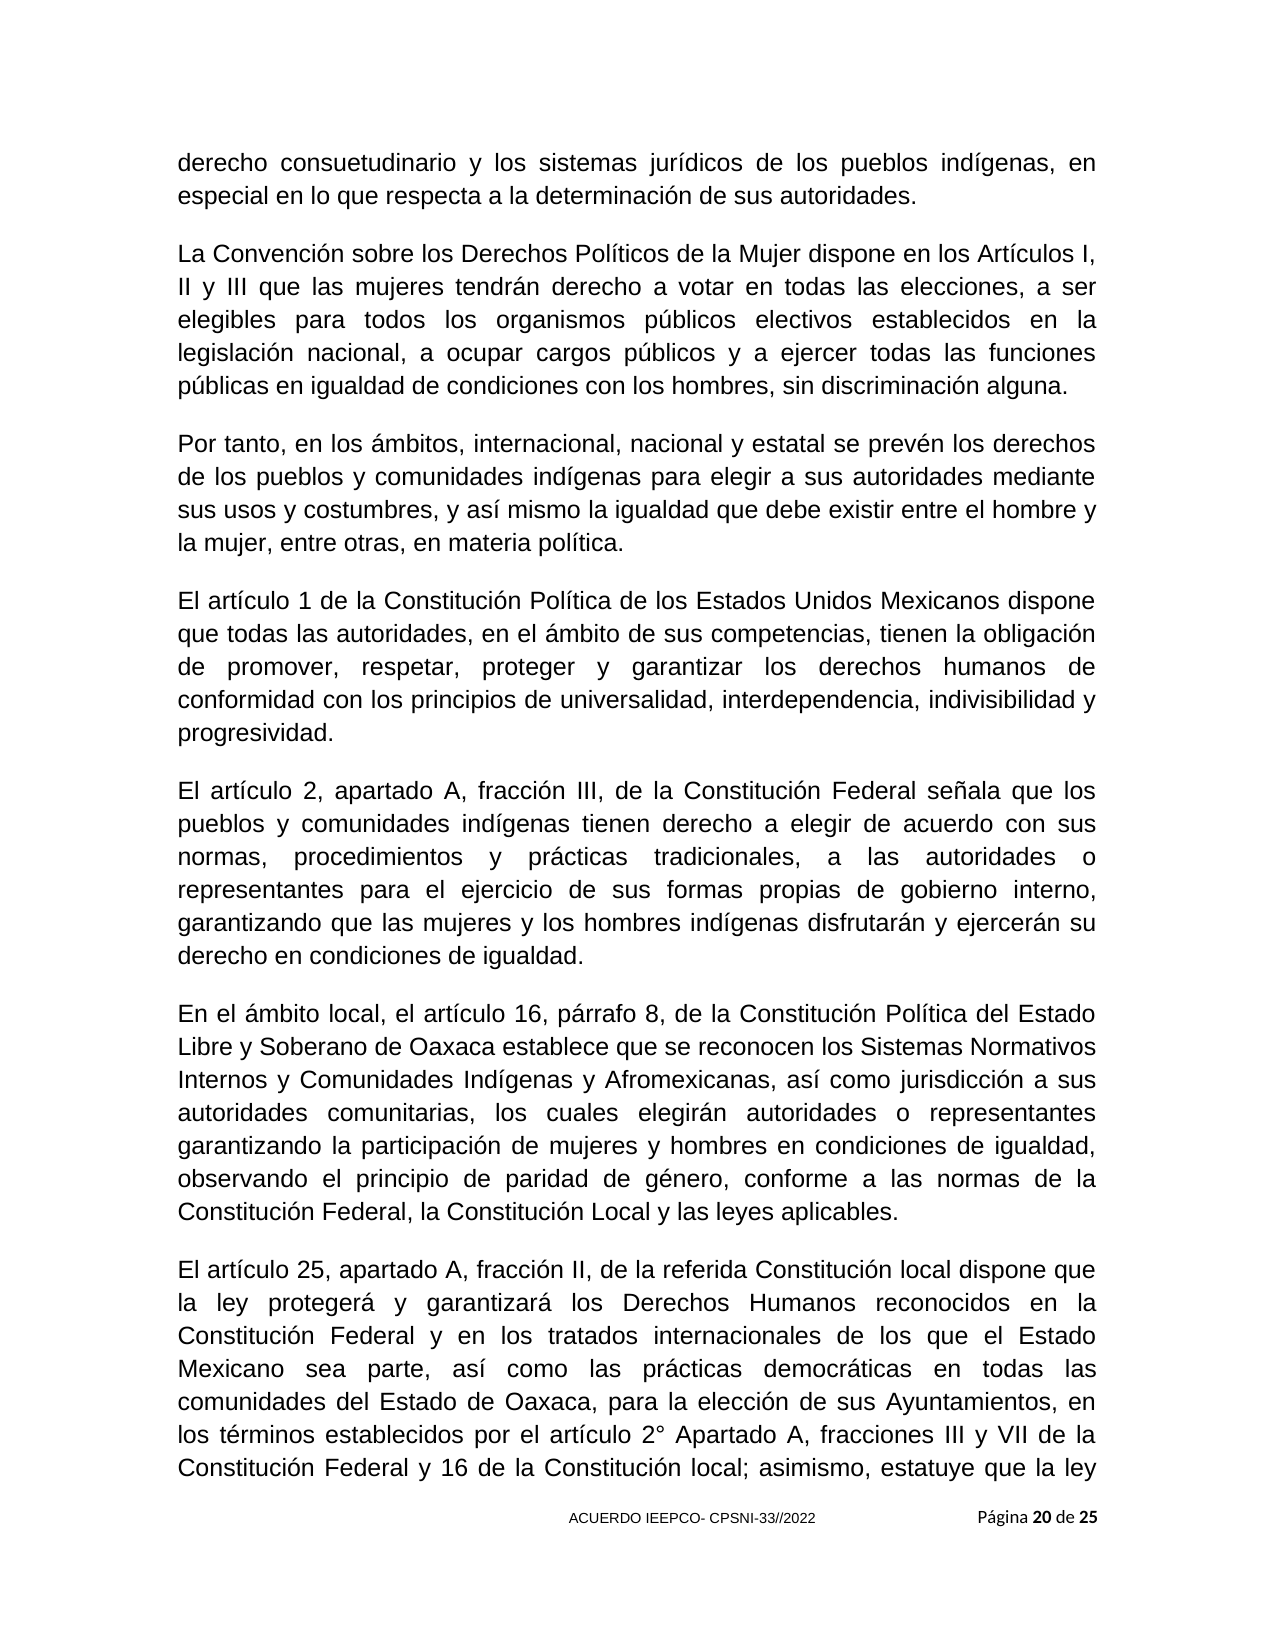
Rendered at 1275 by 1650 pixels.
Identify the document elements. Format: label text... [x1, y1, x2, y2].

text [177, 1255, 1098, 1482]
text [177, 148, 1098, 209]
text El artículo 2, apartado A, fracción III, de la Constitución Federal señala que los pueblos y comunidades indígenas tienen derecho a elegir de acuerdo con sus normas, procedimientos y prácticas tradicionales, a las autoridades o representantes para el ejercicio de sus formas propias de gobierno interno, garantizando que las mujeres y los hombres indígenas disfrutarán y ejercerán su derecho en condiciones de igualdad. [177, 776, 1098, 970]
text En el ámbito local, el artículo 16, párrafo 8, de la Constitución Política del Estado Libre y Soberano de Oaxaca establece que se reconocen los Sistemas Normativos Internos y Comunidades Indígenas y Afromexicanas, así como jurisdicción a sus autoridades comunitarias, los cuales elegirán autoridades o representantes garantizando la participación de mujeres y hombres en condiciones de igualdad, observando el principio de paridad de género, conforme a las normas de la Constitución Federal, la Constitución Local y las leyes aplicables. [177, 999, 1098, 1226]
text El artículo 1 de la Constitución Política de los Estados Unidos Mexicanos dispone que todas las autoridades, en el ámbito de sus competencias, tienen la obligación de promover, respetar, proteger y garantizar los derechos humanos de conformidad con los principios de universalidad, interdependencia, indivisibilidad y progresividad. [177, 586, 1098, 747]
text Por tanto, en los ámbitos, internacional, nacional y estatal se prevén los derechos de los pueblos y comunidades indígenas para elegir a sus autoridades mediante sus usos y costumbres, y así mismo la igualdad que debe existir entre el hombre y la mujer, entre otras, en materia política. [177, 429, 1098, 557]
text La Convención sobre los Derechos Políticos de la Mujer dispone en los Artículos I, II y III que las mujeres tendrán derecho a votar en todas las elecciones, a ser elegibles para todos los organismos públicos electivos establecidos en la legislación nacional, a ocupar cargos públicos y a ejercer todas las funciones públicas en igualdad de condiciones con los hombres, sin discriminación alguna. [177, 239, 1098, 399]
